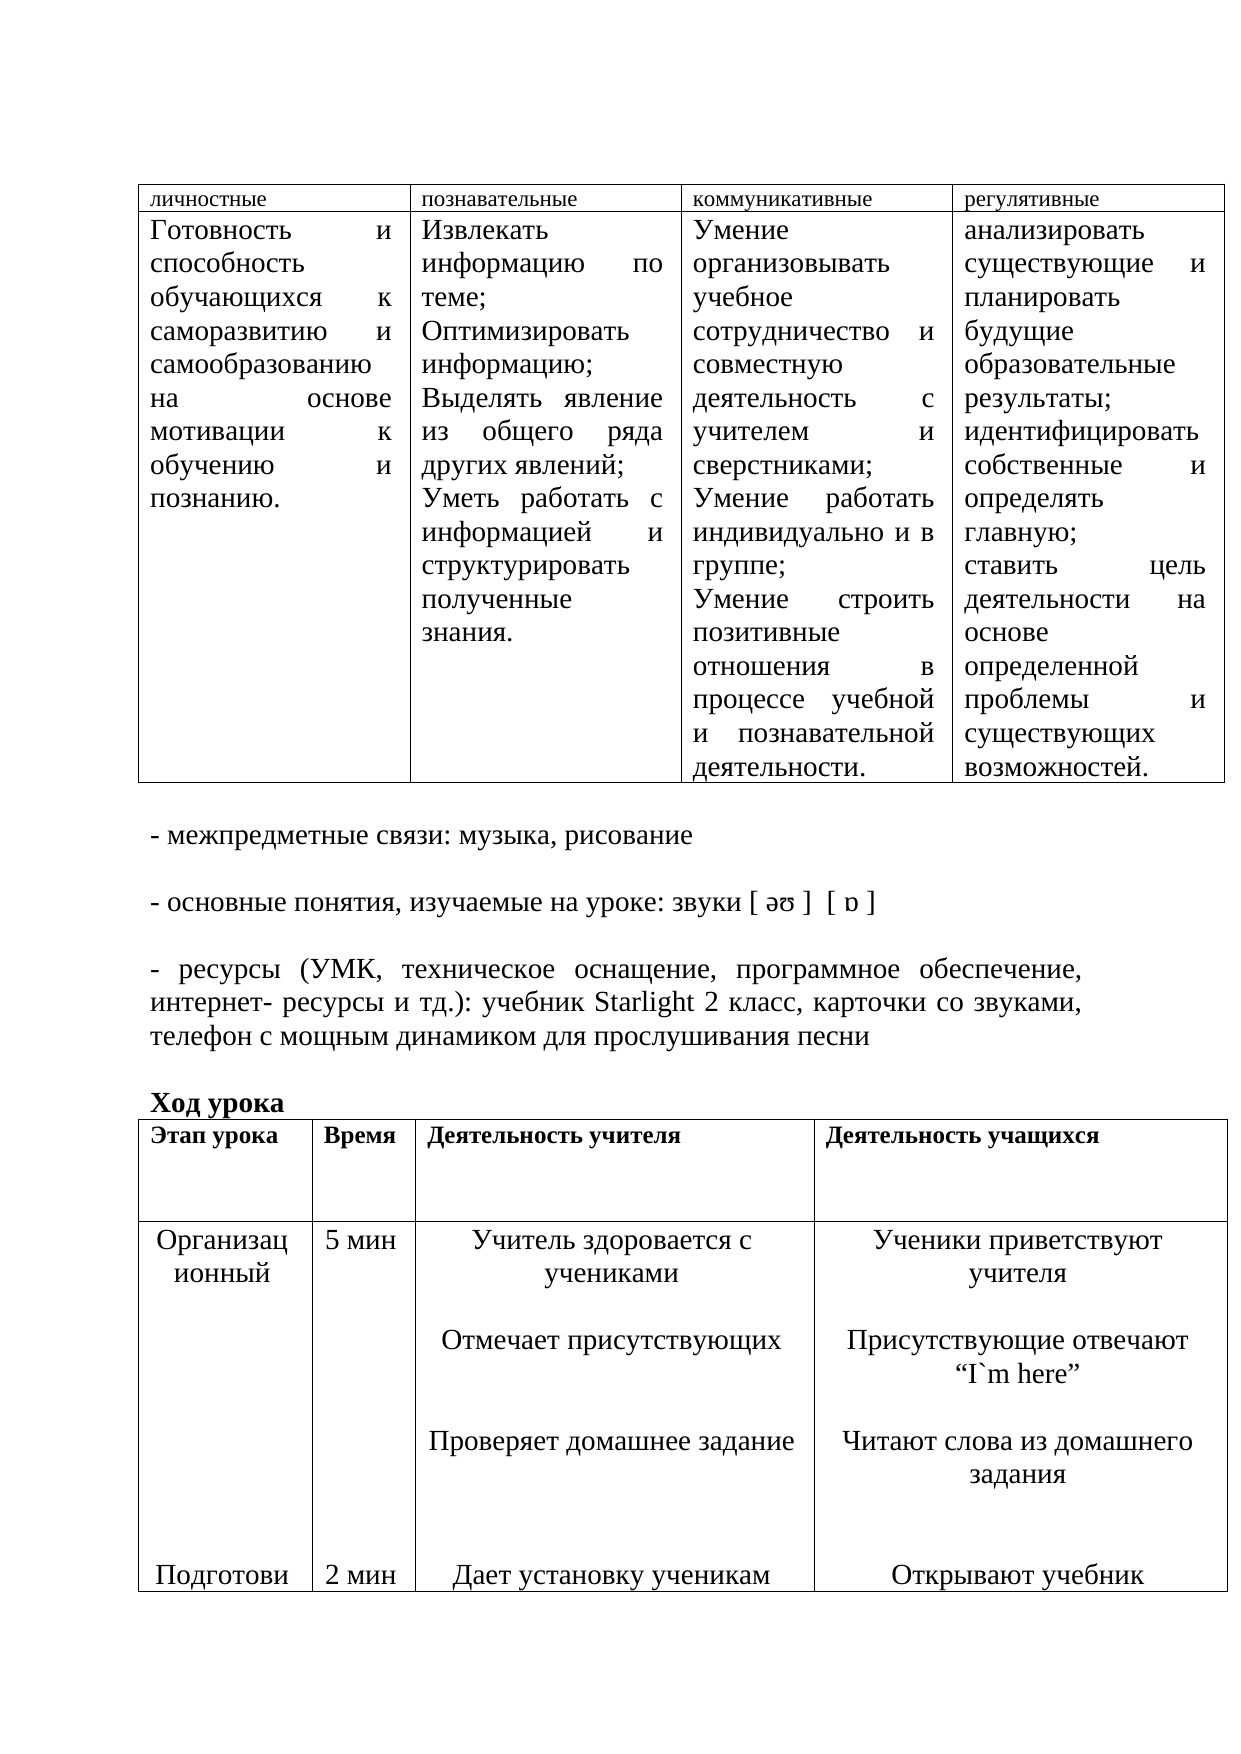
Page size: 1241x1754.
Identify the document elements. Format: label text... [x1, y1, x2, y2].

text - ресурсы (УМК, техническое оснащение, программное обеспечение, интернет- ресурсы и тд.): учебник Starlight 2 класс, карточки со звуками, телефон с мощным динамиком для прослушивания песни [150, 951, 1083, 1052]
table_cell Извлекать информацию по теме; Оптимизировать информацию; Выделять явление из общего ряда других явлений; Уметь работать с информацией и структурировать полученные знания. [411, 212, 681, 782]
table_header личностные [139, 185, 410, 211]
table_header коммуникативные [682, 185, 952, 211]
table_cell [416, 1222, 814, 1591]
table_header Этап урока [139, 1120, 312, 1221]
table_header Время [313, 1120, 415, 1221]
text Ход урока [150, 1085, 1083, 1119]
table_header Деятельность учителя [416, 1120, 814, 1221]
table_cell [313, 1222, 415, 1591]
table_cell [815, 1222, 1227, 1591]
table_cell Готовность и способность обучающихся к саморазвитию и самообразованию на основе мотивации к обучению и познанию. [139, 212, 410, 782]
table_cell Умение организовывать учебное сотрудничество и совместную деятельность с учителем и сверстниками; Умение работать индивидуально и в группе; Умение строить позитивные отношения в процессе учебной и познавательной деятельности. [682, 212, 952, 782]
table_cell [139, 1222, 312, 1591]
text - межпредметные связи: музыка, рисование [150, 817, 1083, 850]
text - основные понятия, изучаемые на уроке: звуки [ əʊ ] [ ɒ ] [150, 884, 1083, 917]
table_header регулятивные [953, 185, 1224, 211]
table_header Деятельность учащихся [815, 1120, 1227, 1221]
table_cell анализировать существующие и планировать будущие образовательные результаты; идентифицировать собственные и определять главную; ставить цель деятельности на основе определенной проблемы и существующих возможностей. [953, 212, 1224, 782]
table_header познавательные [411, 185, 681, 211]
